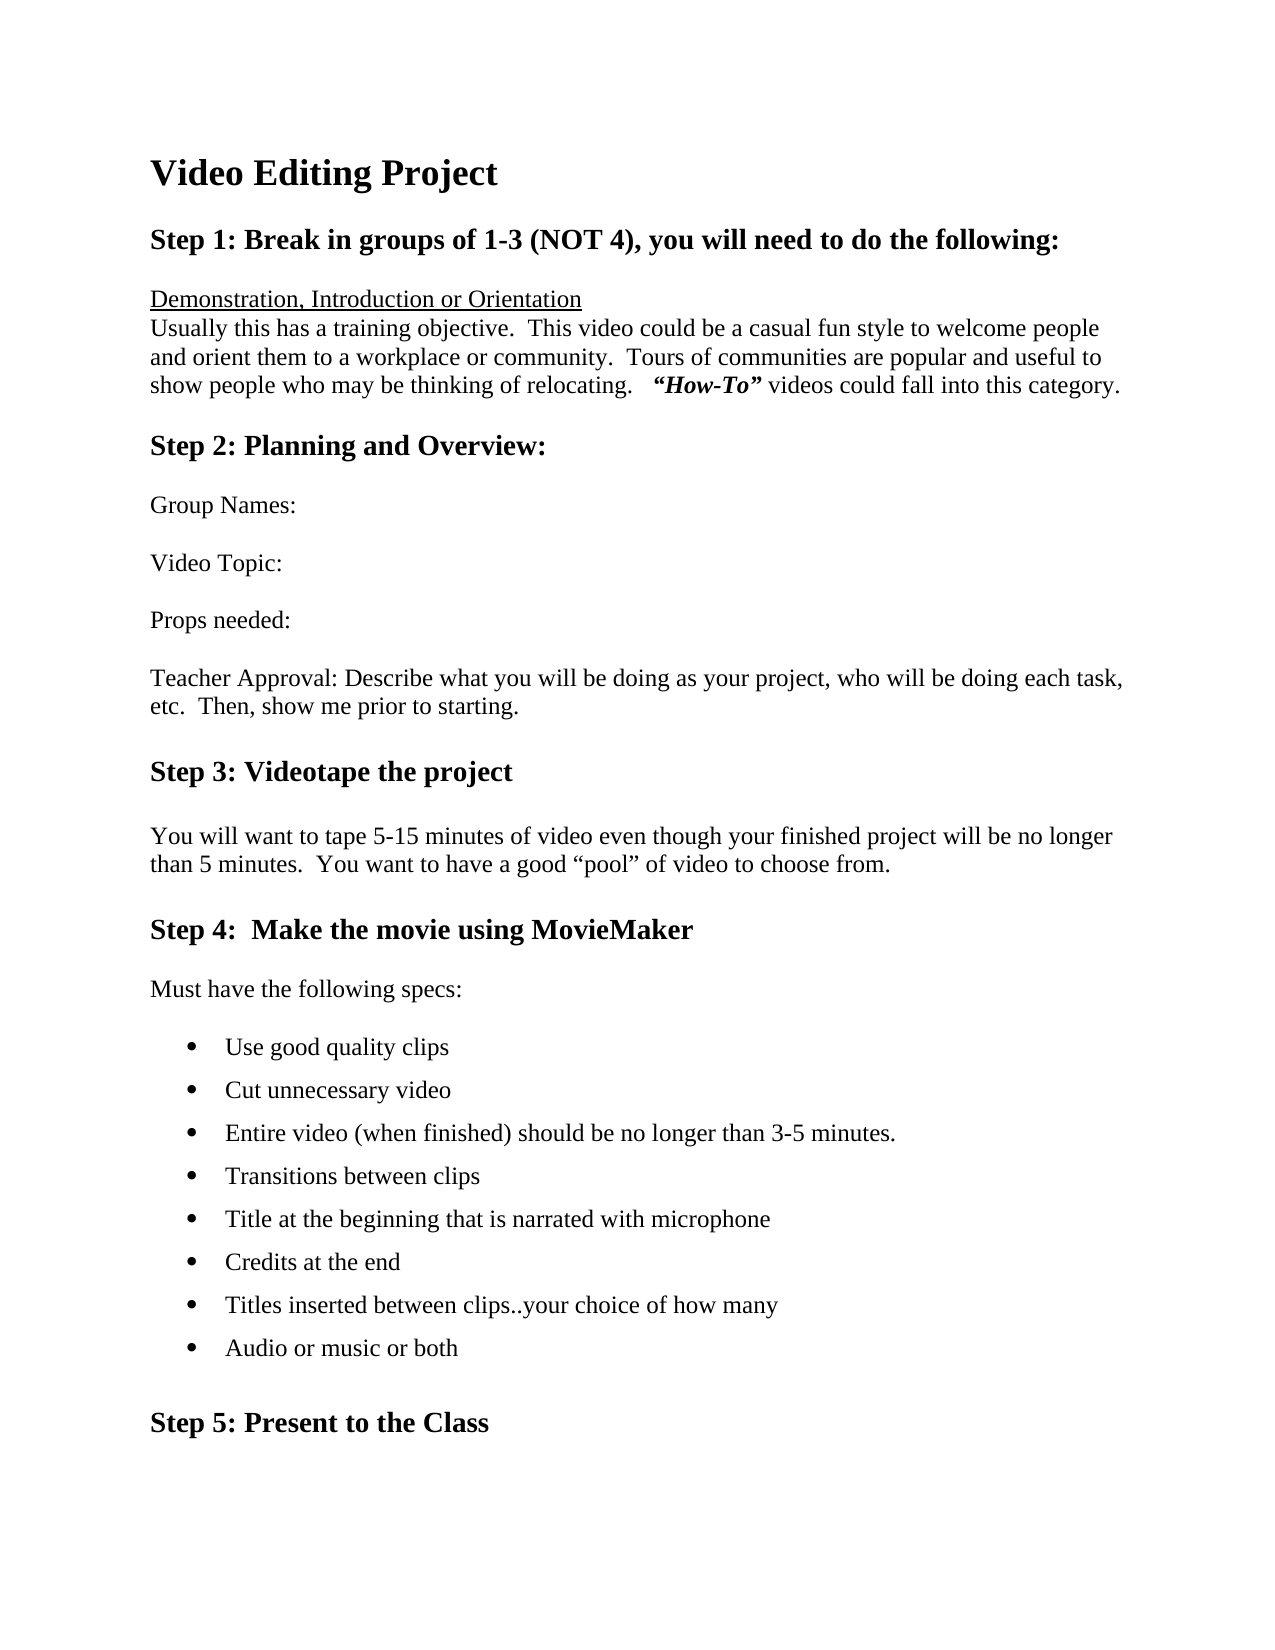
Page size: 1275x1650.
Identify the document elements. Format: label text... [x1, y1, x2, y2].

text Teacher Approval: Describe what you will be doing as your project, who will be doing each task, etc. Then, show me prior to starting. [150, 663, 1125, 720]
text Step 1: Break in groups of 1-3 (NOT 4), you will need to do the following: [150, 222, 1125, 255]
text Step 2: Planning and Overview: [150, 428, 1125, 461]
list Cut unnecessary video [187, 1075, 1125, 1103]
list Transitions between clips [187, 1161, 1125, 1190]
list Audio or music or both [187, 1333, 1125, 1362]
text Step 4: Make the movie using MovieMaker [150, 912, 1125, 945]
text Demonstration, Introduction or Orientation [150, 284, 1125, 313]
text Must have the following specs: [150, 974, 1125, 1003]
text Usually this has a training objective. This video could be a casual fun style to welcome people and orient them to a workplace or community. Tours of communities are popular and useful to show people who may be thinking of relocating. “How-To” videos could fall into this category. [150, 313, 1125, 399]
list Credits at the end [187, 1247, 1125, 1276]
list Titles inserted between clips..your choice of how many [187, 1290, 1125, 1319]
text You will want to tape 5-15 minutes of video even though your finished project will be no longer than 5 minutes. You want to have a good “pool” of video to choose from. [150, 821, 1125, 878]
list Entire video (when finished) should be no longer than 3-5 minutes. [187, 1118, 1125, 1147]
text Group Names: [150, 490, 1125, 519]
text Step 3: Videotape the project [150, 754, 1125, 787]
list Title at the beginning that is narrated with microphone [187, 1204, 1125, 1233]
text Video Topic: [150, 548, 1125, 576]
list Use good quality clips [187, 1032, 1125, 1060]
text Video Editing Project [150, 150, 1125, 193]
text Step 5: Present to the Class [150, 1405, 1125, 1439]
text Props needed: [150, 605, 1125, 634]
